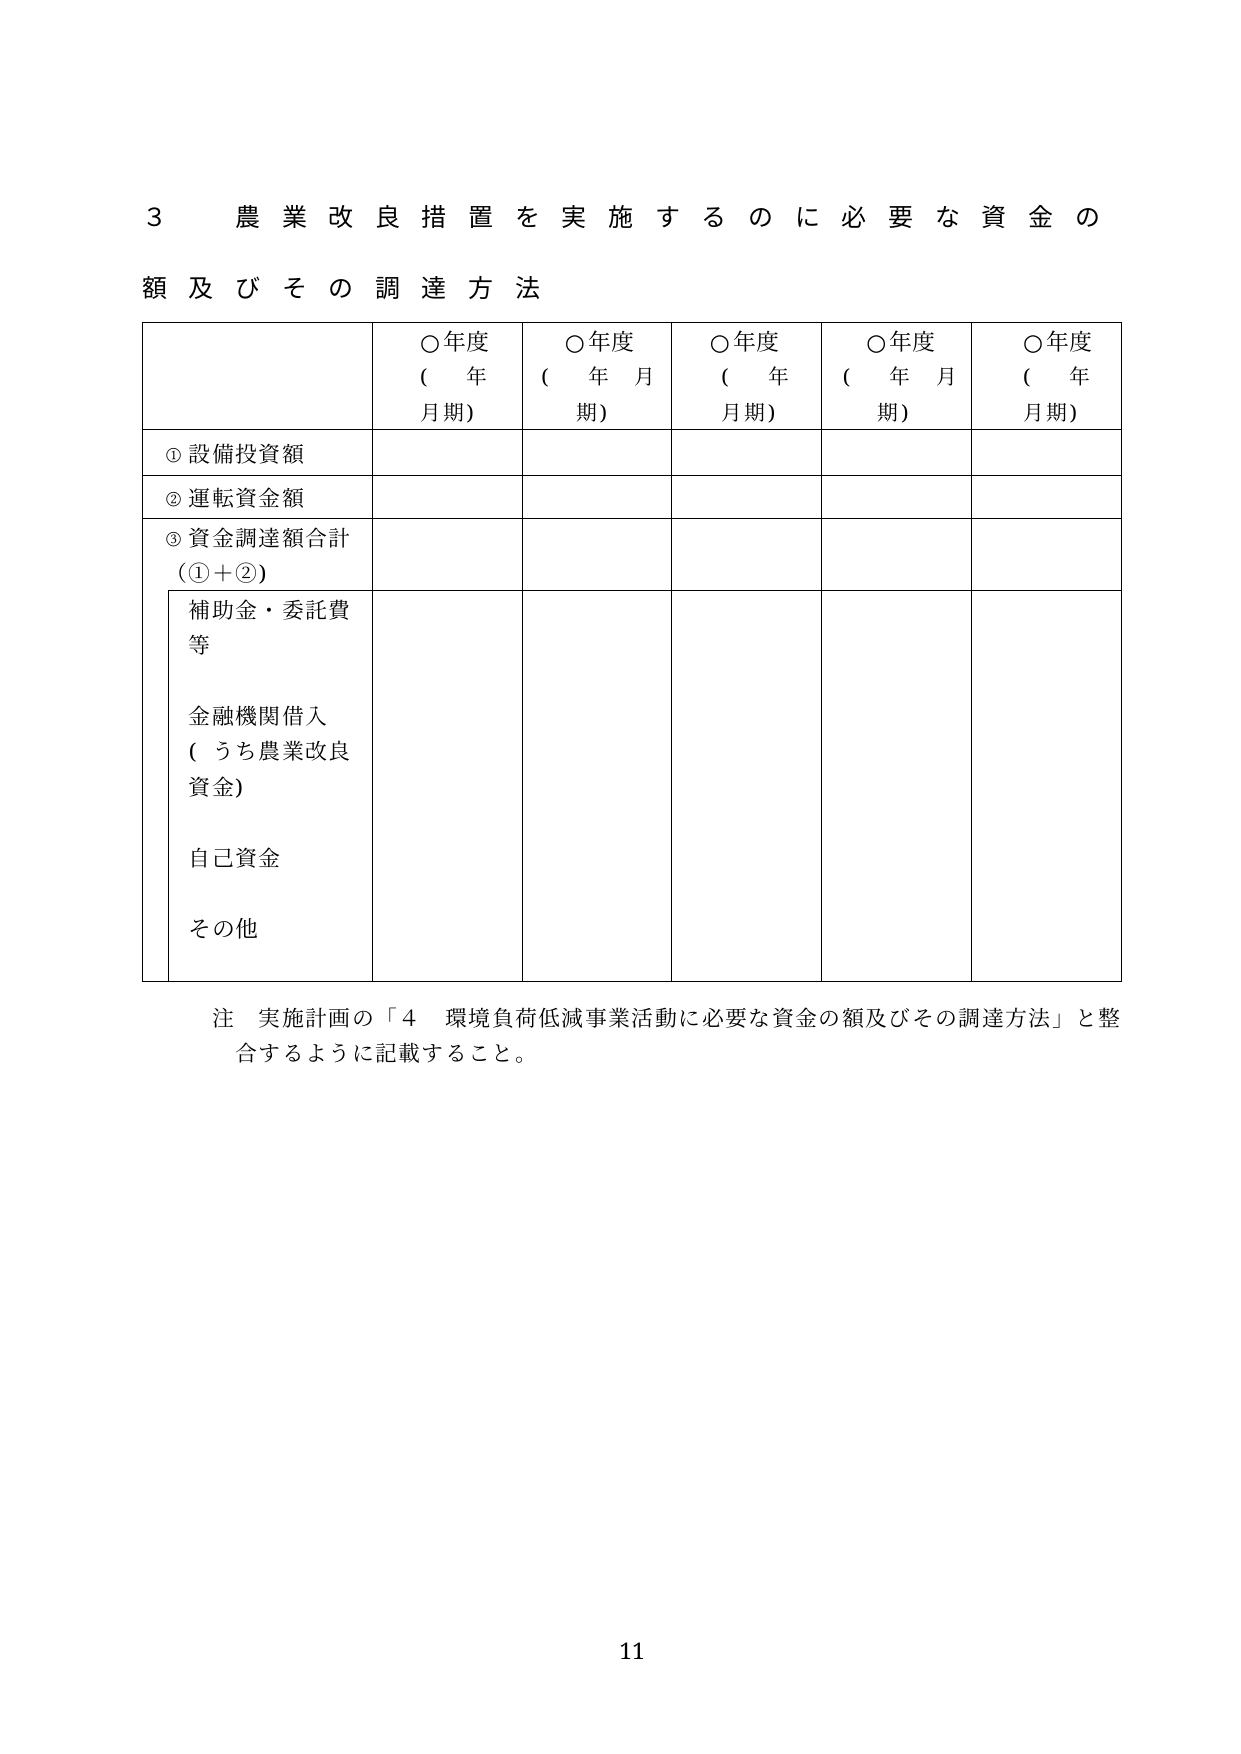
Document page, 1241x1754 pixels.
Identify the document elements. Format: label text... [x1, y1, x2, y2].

table_cell [972, 430, 1121, 475]
table_cell [672, 591, 821, 981]
table_cell [672, 430, 821, 475]
table_cell [523, 430, 671, 475]
table_cell ②運転資金額 [143, 476, 372, 518]
table_cell [822, 430, 971, 475]
table_cell [373, 430, 522, 475]
table_header ○年度 ( 年 月期) [373, 323, 522, 429]
table_cell 補助金・委託費等 金融機関借入 (うち農業改良資金) 自己資金 その他 [169, 591, 372, 981]
table_cell [972, 519, 1121, 590]
table_cell [672, 519, 821, 590]
table_cell [822, 476, 971, 518]
table_cell [972, 591, 1121, 981]
table_cell ③資金調達額合計 （①＋②) [143, 519, 372, 590]
text 注 実施計画の「４ 環境負荷低減事業活動に必要な資金の額及びその調達方法」と整合するように記載すること。 [142, 999, 1122, 1070]
table_header ○年度 ( 年 月期) [523, 323, 671, 429]
table_header ○年度 ( 年 月期) [672, 323, 821, 429]
table_cell [523, 519, 671, 590]
table_cell [972, 476, 1121, 518]
table_cell [672, 476, 821, 518]
table_cell [523, 476, 671, 518]
table_cell [822, 519, 971, 590]
table_header [143, 323, 372, 429]
text ３ 農業改良措置を実施するのに必要な資金の額及びその調達方法 [142, 180, 1122, 322]
table_cell [373, 476, 522, 518]
table_cell [143, 590, 168, 981]
table_cell [822, 591, 971, 981]
table_cell [523, 591, 671, 981]
table_cell ①設備投資額 [143, 430, 372, 475]
table_header ○年度 ( 年 月期) [972, 323, 1121, 429]
table_header ○年度 ( 年 月期) [822, 323, 971, 429]
table_cell [373, 519, 522, 590]
table_cell [373, 591, 522, 981]
